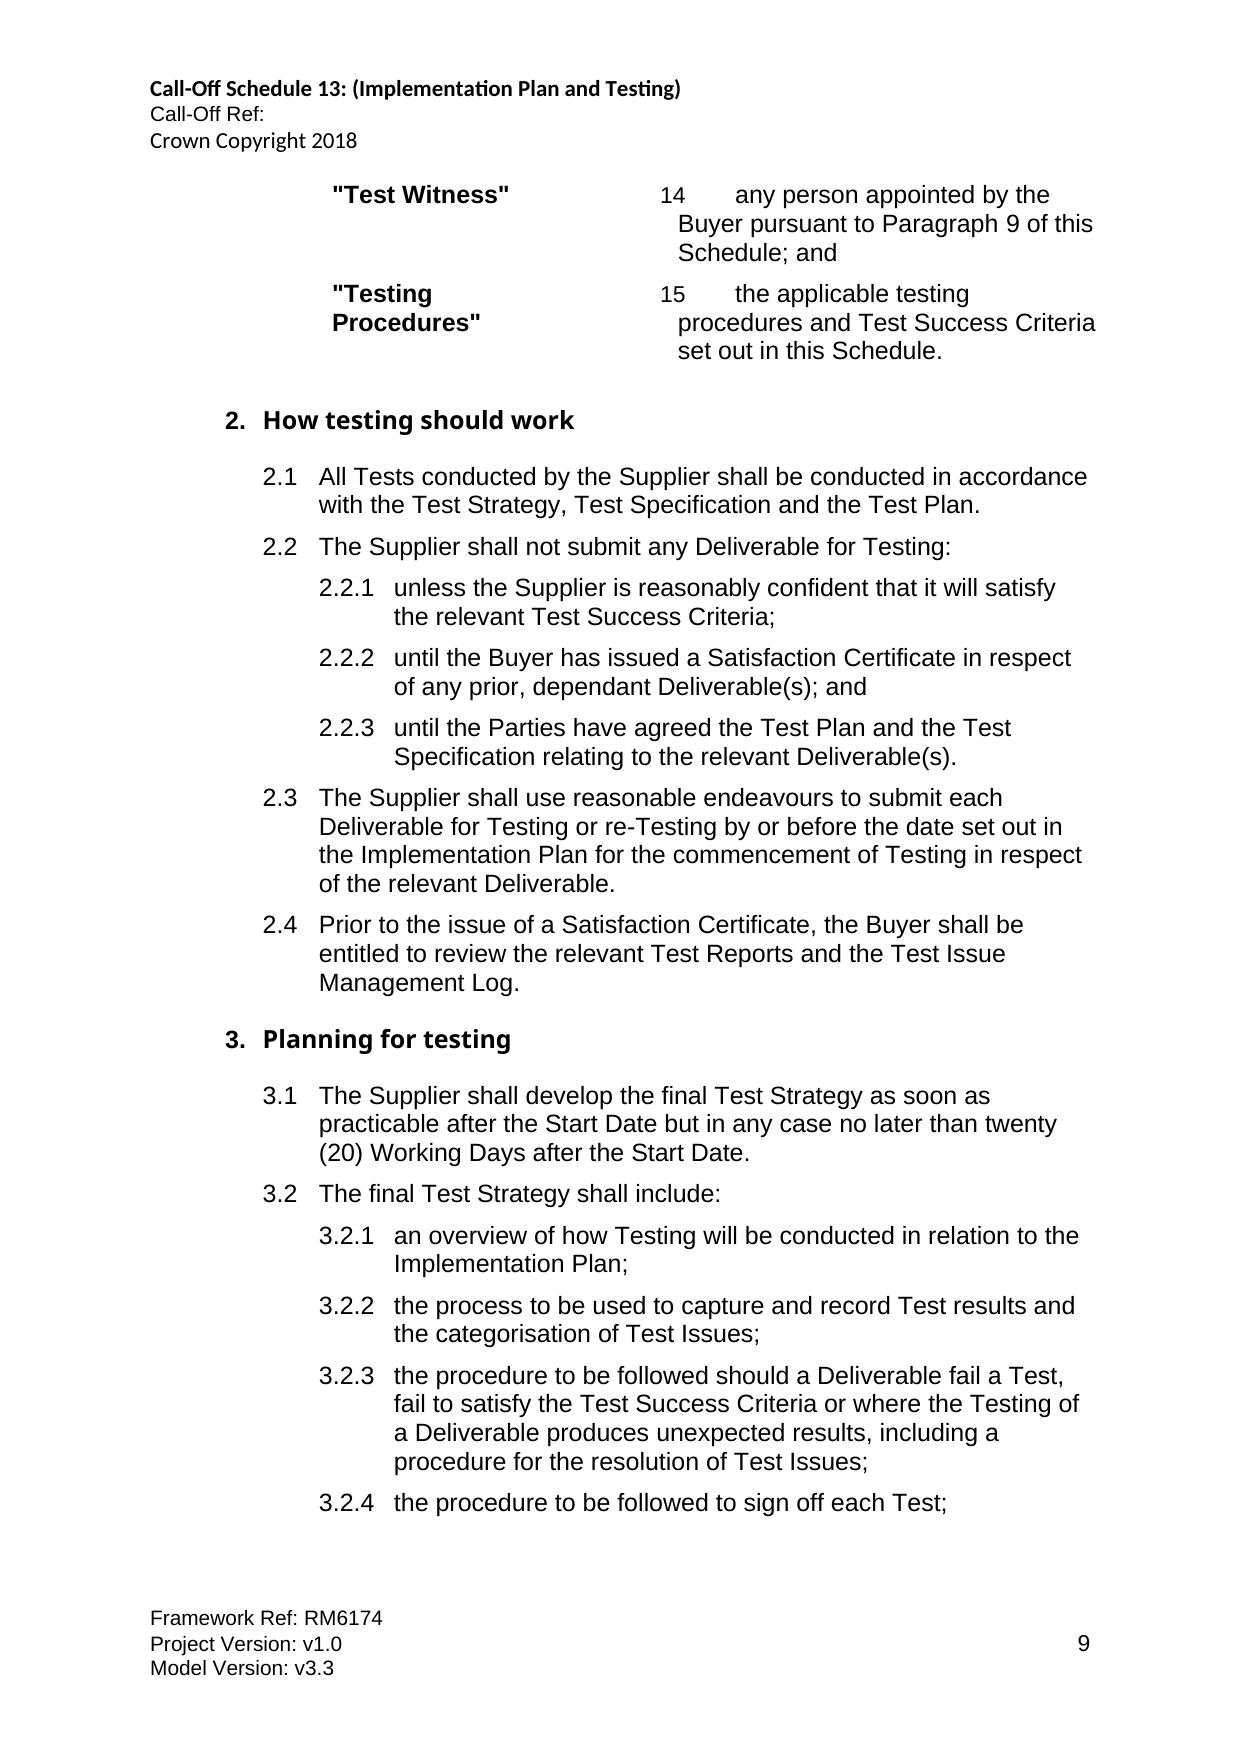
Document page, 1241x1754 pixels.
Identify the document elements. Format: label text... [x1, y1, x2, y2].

list until the Buyer has issued a Satisfaction Certificate in respect of any prior, dependant Deliverable(s); and [319, 643, 1090, 700]
table_cell the applicable testing procedures and Test Success Criteria set out in this Schedule. [574, 279, 1113, 378]
list the process to be used to capture and record Test results and the categorisation of Test Issues; [319, 1291, 1090, 1348]
list the procedure to be followed to sign off each Test; [319, 1488, 1090, 1517]
list Planning for testing [225, 1022, 1090, 1056]
list Prior to the issue of a Satisfaction Certificate, the Buyer shall be entitled to review the relevant Test Reports and the Test Issue Management Log. [262, 910, 1090, 997]
list The final Test Strategy shall include: [262, 1179, 1090, 1208]
table_cell "Testing Procedures" [246, 279, 574, 378]
list the procedure to be followed should a Deliverable fail a Test, fail to satisfy the Test Success Criteria or where the Testing of a Deliverable produces unexpected results, including a procedure for the resolution of Test Issues; [319, 1361, 1090, 1476]
list All Tests conducted by the Supplier shall be conducted in accordance with the Test Strategy, Test Specification and the Test Plan. [262, 462, 1090, 519]
list How testing should work [225, 403, 1090, 437]
list until the Parties have agreed the Test Plan and the Test Specification relating to the relevant Deliverable(s). [319, 713, 1090, 770]
list The Supplier shall develop the final Test Strategy as soon as practicable after the Start Date but in any case no later than twenty (20) Working Days after the Start Date. [262, 1081, 1090, 1167]
list The Supplier shall use reasonable endeavours to submit each Deliverable for Testing or re-Testing by or before the date set out in the Implementation Plan for the commencement of Testing in respect of the relevant Deliverable. [262, 783, 1090, 898]
list unless the Supplier is reasonably confident that it will satisfy the relevant Test Success Criteria; [319, 573, 1090, 630]
table_cell "Test Witness" [246, 180, 574, 279]
list an overview of how Testing will be conducted in relation to the Implementation Plan; [319, 1221, 1090, 1278]
list The Supplier shall not submit any Deliverable for Testing: [262, 532, 1090, 560]
table_cell any person appointed by the Buyer pursuant to Paragraph 9 of this Schedule; and [574, 180, 1113, 279]
